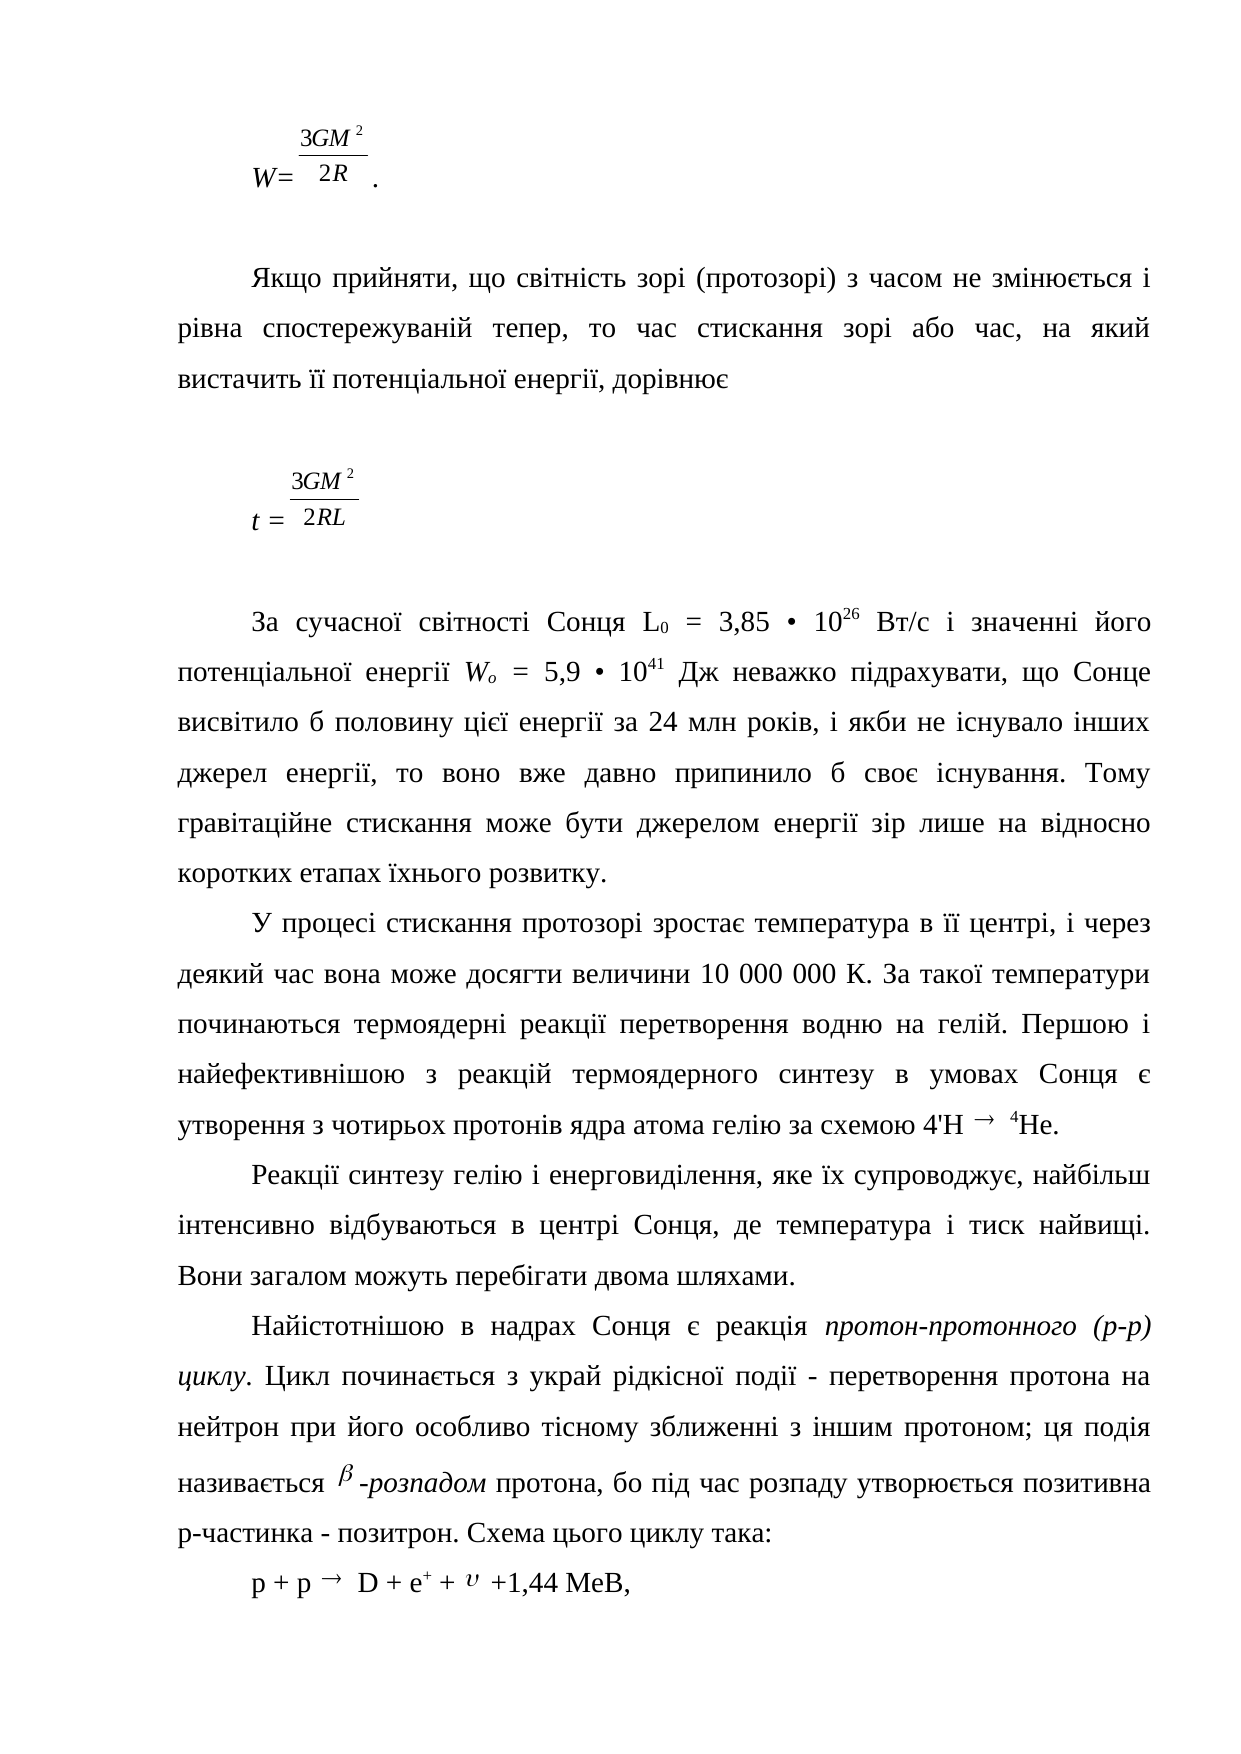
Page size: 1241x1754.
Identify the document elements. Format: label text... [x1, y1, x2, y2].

text Найістотнішою в надрах Сонця є реакція протон-протонного (р-р) циклу. Цикл починається з украй рідкісної події - перетворення протона на нейтрон при його особливо тісному зближенні з іншим протоном; ця подія називається -розпадом протона, бо під час розпаду утворюється позитивна р-частинка - позитрон. Схема цього циклу така: [177, 1308, 1152, 1548]
text Якщо прийняти, що світність зорі (протозорі) з часом не змінюється і рівна спостережуваній тепер, то час стискання зорі або час, на який вистачить її потенціальної енергії, дорівнює [177, 260, 1152, 394]
text У процесі стискання протозорі зростає температура в її центрі, і через деякий час вона може досягти величини 10 000 000 К. За такої температури починаються термоядерні реакції перетворення водню на гелій. Першою і найефективнішою з реакцій термоядерного синтезу в умовах Сонця є утворення з чотирьох протонів ядра атома гелію за схемою 4'Н 4Не. [177, 906, 1152, 1140]
text р + р D + е+ + +1,44 МеВ, [177, 1565, 1152, 1599]
text t = [177, 462, 1152, 537]
text За сучасної світності Сонця L0 = 3,85 • 1026 Вт/с і значенні його потенціальної енергії Wо = 5,9 • 1041 Дж неважко підрахувати, що Сонце висвітило б половину цієї енергії за 24 млн років, і якби не існувало інших джерел енергії, то воно вже давно припинило б своє існування. Тому гравітаційне стискання може бути джерелом енергії зір лише на відносно коротких етапах їхнього розвитку. [177, 604, 1152, 889]
text Реакції синтезу гелію і енерговиділення, яке їх супроводжує, найбільш інтенсивно відбуваються в центрі Сонця, де температура і тиск найвищі. Вони загалом можуть перебігати двома шляхами. [177, 1157, 1152, 1291]
text W=. [177, 118, 1152, 193]
